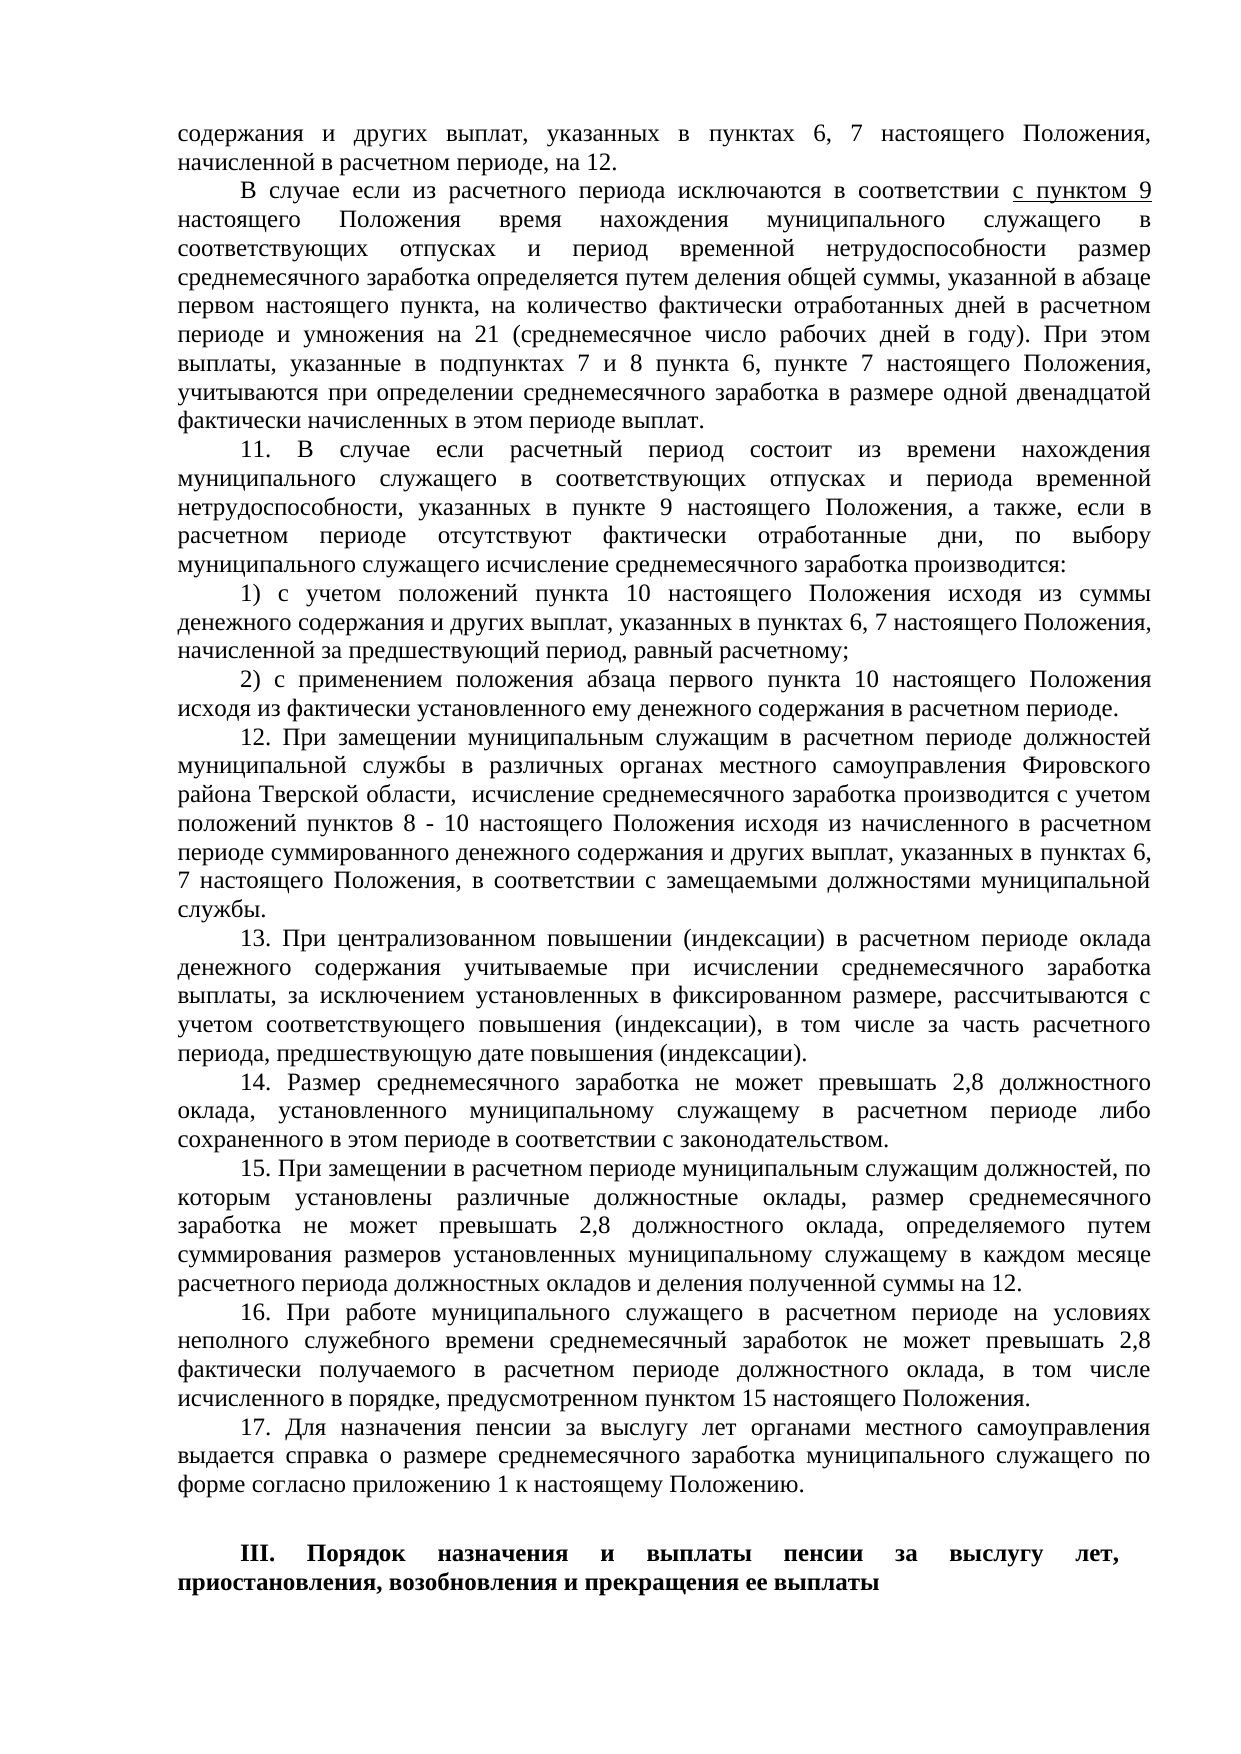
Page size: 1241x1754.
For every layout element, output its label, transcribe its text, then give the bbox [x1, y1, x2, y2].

text В случае если из расчетного периода исключаются в соответствии с пунктом 9 настоящего Положения время нахождения муниципального служащего в соответствующих отпусках и период временной нетрудоспособности размер среднемесячного заработка определяется путем деления общей суммы, указанной в абзаце первом настоящего пункта, на количество фактически отработанных дней в расчетном периоде и умножения на 21 (среднемесячное число рабочих дней в году). При этом выплаты, указанные в подпунктах 7 и 8 пункта 6, пункте 7 настоящего Положения, учитываются при определении среднемесячного заработка в размере одной двенадцатой фактически начисленных в этом периоде выплат. [177, 176, 1152, 434]
text 13. При централизованном повышении (индексации) в расчетном периоде оклада денежного содержания учитываемые при исчислении среднемесячного заработка выплаты, за исключением установленных в фиксированном размере, рассчитываются с учетом соответствующего повышения (индексации), в том числе за часть расчетного периода, предшествующую дате повышения (индексации). [177, 923, 1152, 1067]
text 14. Размер среднемесячного заработка не может превышать 2,8 должностного оклада, установленного муниципальному служащему в расчетном периоде либо сохраненного в этом периоде в соответствии с законодательством. [177, 1067, 1152, 1153]
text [177, 118, 1152, 176]
text 11. В случае если расчетный период состоит из времени нахождения муниципального служащего в соответствующих отпусках и периода временной нетрудоспособности, указанных в пункте 9 настоящего Положения, а также, если в расчетном периоде отсутствуют фактически отработанные дни, по выбору муниципального служащего исчисление среднемесячного заработка производится: [177, 434, 1152, 578]
text 17. Для назначения пенсии за выслугу лет органами местного самоуправления выдается справка о размере среднемесячного заработка муниципального служащего по форме согласно приложению 1 к настоящему Положению. [177, 1412, 1152, 1498]
text 12. При замещении муниципальным служащим в расчетном периоде должностей муниципальной службы в различных органах местного самоуправления Фировского района Тверской области, исчисление среднемесячного заработка производится с учетом положений пунктов 8 - 10 настоящего Положения исходя из начисленного в расчетном периоде суммированного денежного содержания и других выплат, указанных в пунктах 6, 7 настоящего Положения, в соответствии с замещаемыми должностями муниципальной службы. [177, 722, 1152, 923]
text III. Порядок назначения и выплаты пенсии за выслугу лет, приостановления, возобновления и прекращения ее выплаты [177, 1538, 1152, 1596]
text 16. При работе муниципального служащего в расчетном периоде на условиях неполного служебного времени среднемесячный заработок не может превышать 2,8 фактически получаемого в расчетном периоде должностного оклада, в том числе исчисленного в порядке, предусмотренном пунктом 15 настоящего Положения. [177, 1297, 1152, 1412]
text 15. При замещении в расчетном периоде муниципальным служащим должностей, по которым установлены различные должностные оклады, размер среднемесячного заработка не может превышать 2,8 должностного оклада, определяемого путем суммирования размеров установленных муниципальному служащему в каждом месяце расчетного периода должностных окладов и деления полученной суммы на 12. [177, 1153, 1152, 1297]
text 2) с применением положения абзаца первого пункта 10 настоящего Положения исходя из фактически установленного ему денежного содержания в расчетном периоде. [177, 664, 1152, 722]
text 1) с учетом положений пункта 10 настоящего Положения исходя из суммы денежного содержания и других выплат, указанных в пунктах 6, 7 настоящего Положения, начисленной за предшествующий период, равный расчетному; [177, 578, 1152, 664]
